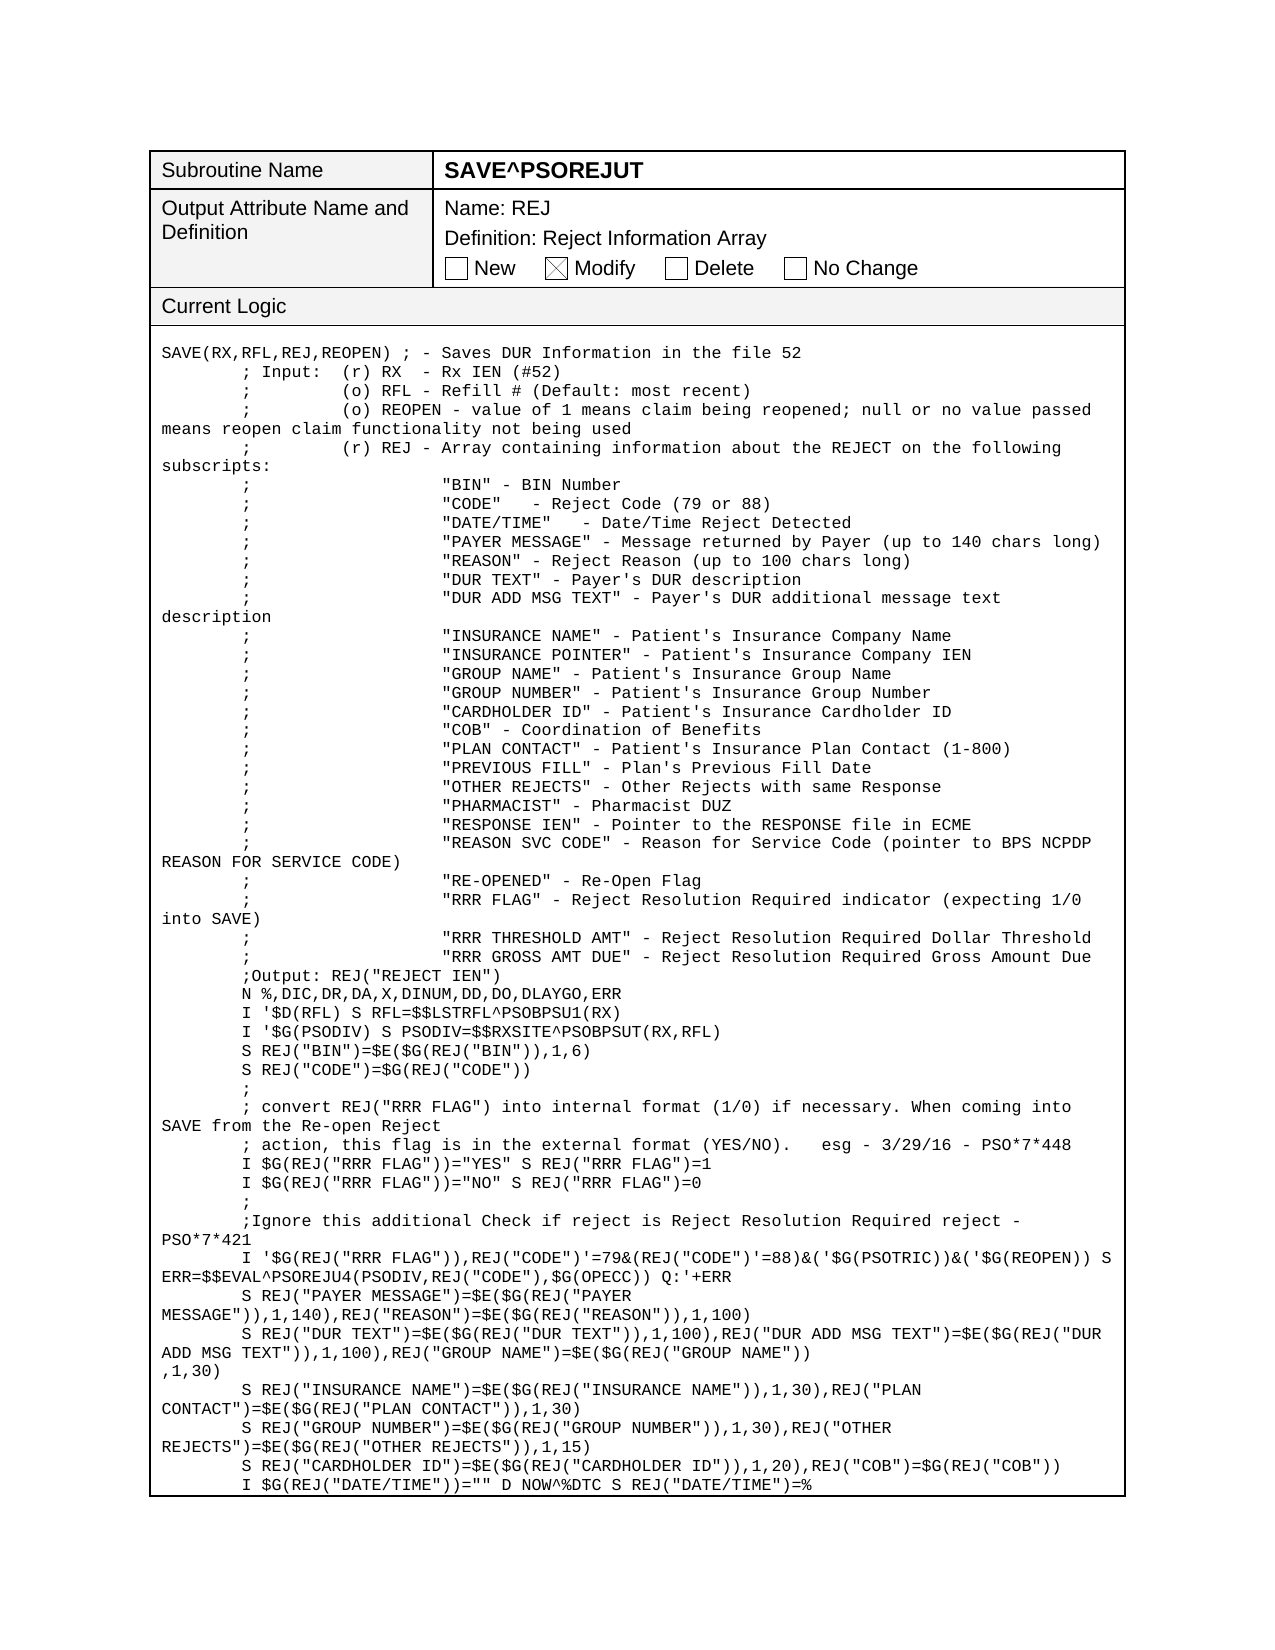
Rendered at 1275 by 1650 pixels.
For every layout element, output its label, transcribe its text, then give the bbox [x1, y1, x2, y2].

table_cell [151, 326, 1124, 1495]
table_header SAVE^PSOREJUT [434, 152, 1124, 188]
table_cell Current Logic [151, 288, 1124, 324]
table_cell Output Attribute Name and Definition [151, 190, 432, 286]
table_cell Name: REJ Definition: Reject Information Array New Modify Delete No Change [434, 190, 1124, 286]
table_header Subroutine Name [151, 152, 432, 188]
